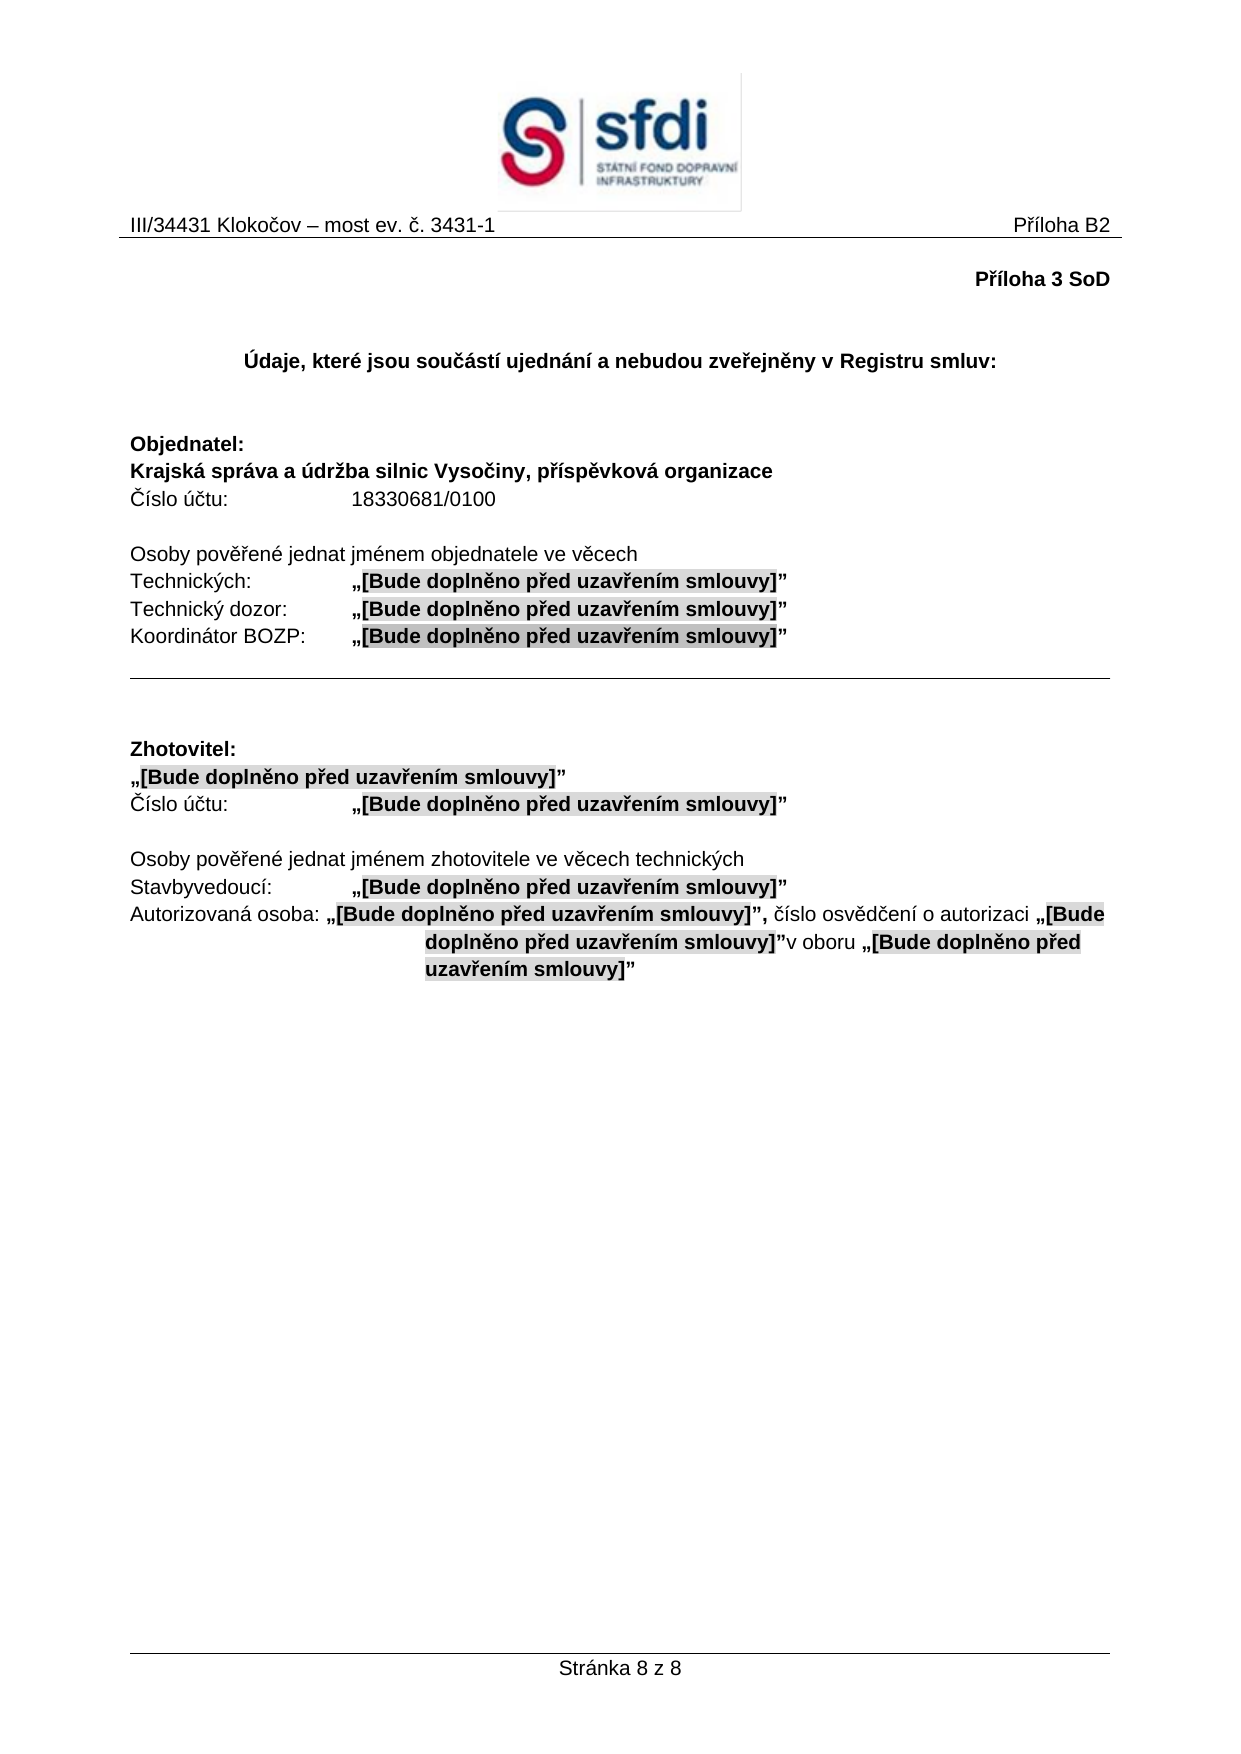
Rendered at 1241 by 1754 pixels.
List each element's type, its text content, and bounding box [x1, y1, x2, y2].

text Koordinátor BOZP: „[Bude doplněno před uzavřením smlouvy]” [130, 624, 362, 648]
text Stavbyvedoucí: „[Bude doplněno před uzavřením smlouvy]” [777, 875, 1110, 899]
text Osoby pověřené jednat jménem zhotovitele ve věcech technických [130, 847, 1110, 871]
text Technických: „[Bude doplněno před uzavřením smlouvy]” [130, 569, 362, 593]
text Číslo účtu: „[Bude doplněno před uzavřením smlouvy]” [130, 792, 362, 816]
text Stavbyvedoucí: „[Bude doplněno před uzavřením smlouvy]” [130, 875, 362, 899]
text Objednatel: [130, 432, 1110, 456]
text Technický dozor: „[Bude doplněno před uzavřením smlouvy]” [777, 597, 1110, 621]
text Koordinátor BOZP: „[Bude doplněno před uzavřením smlouvy]” [777, 624, 1110, 648]
text Technických: „[Bude doplněno před uzavřením smlouvy]” [777, 569, 1110, 593]
text Příloha 3 SoD [130, 267, 1110, 291]
text Číslo účtu: 18330681/0100 [130, 487, 1110, 511]
text Číslo účtu: „[Bude doplněno před uzavřením smlouvy]” [777, 792, 1110, 816]
text Autorizovaná osoba: „[Bude doplněno před uzavřením smlouvy]”, číslo osvědčení o autorizaci „[Bude doplněno před uzavřením smlouvy]”v oboru „[Bude doplněno před uzavřením smlouvy]” [130, 902, 1110, 981]
text Údaje, které jsou součástí ujednání a nebudou zveřejněny v Registru smluv: [130, 349, 1110, 373]
picture [497, 73, 743, 213]
text „[Bude doplněno před uzavřením smlouvy]” [556, 765, 1110, 789]
text Technický dozor: „[Bude doplněno před uzavřením smlouvy]” [130, 597, 362, 621]
text Zhotovitel: [130, 737, 1110, 761]
text Krajská správa a údržba silnic Vysočiny, příspěvková organizace [130, 459, 1110, 483]
text Osoby pověřené jednat jménem objednatele ve věcech [130, 542, 1110, 566]
